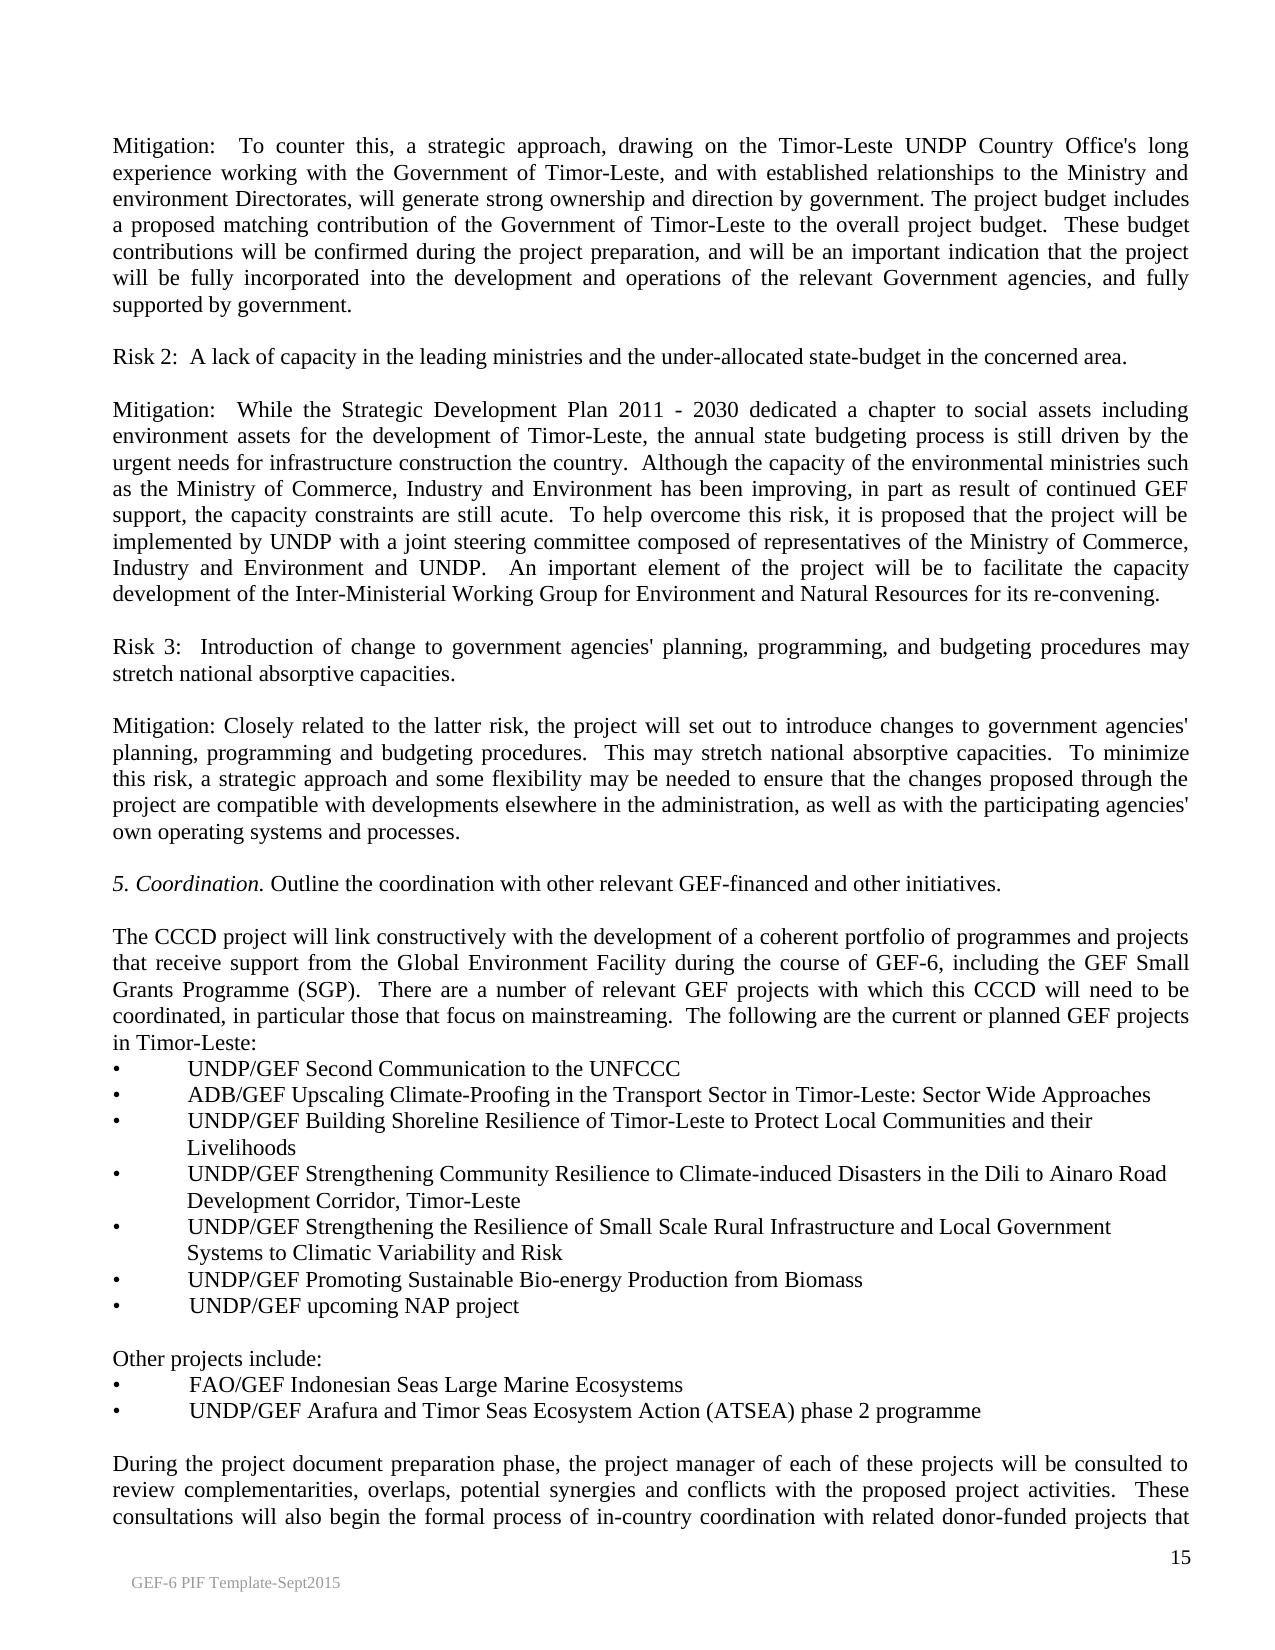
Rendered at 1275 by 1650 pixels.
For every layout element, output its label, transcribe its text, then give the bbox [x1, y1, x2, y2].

text • UNDP/GEF Strengthening Community Resilience to Climate-induced Disasters in the Dili to Ainaro Road [112, 1160, 1191, 1187]
text Other projects include: [112, 1345, 1191, 1371]
text Mitigation: While the Strategic Development Plan 2011 - 2030 dedicated a chapter to social assets including environment assets for the development of Timor-Leste, the annual state budgeting process is still driven by the urgent needs for infrastructure construction the country. Although the capacity of the environmental ministries such as the Ministry of Commerce, Industry and Environment has been improving, in part as result of continued GEF support, the capacity constraints are still acute. To help overcome this risk, it is proposed that the project will be implemented by UNDP with a joint steering committee composed of representatives of the Ministry of Commerce, Industry and Environment and UNDP. An important element of the project will be to facilitate the capacity development of the Inter-Ministerial Working Group for Environment and Natural Resources for its re-convening. [112, 396, 1191, 607]
text The CCCD project will link constructively with the development of a coherent portfolio of programmes and projects that receive support from the Global Environment Facility during the course of GEF-6, including the GEF Small Grants Programme (SGP). There are a number of relevant GEF projects with which this CCCD will need to be coordinated, in particular those that focus on mainstreaming. The following are the current or planned GEF projects in Timor-Leste: [112, 923, 1191, 1055]
text Risk 3: Introduction of change to government agencies' planning, programming, and budgeting procedures may stretch national absorptive capacities. [112, 633, 1191, 686]
text • ADB/GEF Upscaling Climate-Proofing in the Transport Sector in Timor-Leste: Sector Wide Approaches [112, 1081, 1191, 1108]
text 5. Coordination. Outline the coordination with other relevant GEF-financed and other initiatives. [112, 870, 1191, 897]
text • UNDP/GEF Arafura and Timor Seas Ecosystem Action (ATSEA) phase 2 programme [112, 1397, 1191, 1424]
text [112, 1450, 1191, 1529]
text Risk 2: A lack of capacity in the leading ministries and the under-allocated state-budget in the concerned area. [112, 343, 1191, 370]
text Mitigation: Closely related to the latter risk, the project will set out to introduce changes to government agencies' planning, programming and budgeting procedures. This may stretch national absorptive capacities. To minimize this risk, a strategic approach and some flexibility may be needed to ensure that the changes proposed through the project are compatible with developments elsewhere in the administration, as well as with the participating agencies' own operating systems and processes. [112, 712, 1191, 844]
text Livelihoods [112, 1134, 1191, 1160]
text • UNDP/GEF Strengthening the Resilience of Small Scale Rural Infrastructure and Local Government [112, 1213, 1191, 1239]
text • UNDP/GEF Promoting Sustainable Bio-energy Production from Biomass [112, 1266, 1191, 1292]
text Systems to Climatic Variability and Risk [112, 1239, 1191, 1266]
text Development Corridor, Timor-Leste [112, 1187, 1191, 1213]
text Mitigation: To counter this, a strategic approach, drawing on the Timor-Leste UNDP Country Office's long experience working with the Government of Timor-Leste, and with established relationships to the Ministry and environment Directorates, will generate strong ownership and direction by government. The project budget includes a proposed matching contribution of the Government of Timor-Leste to the overall project budget. These budget contributions will be confirmed during the project preparation, and will be an important indication that the project will be fully incorporated into the development and operations of the relevant Government agencies, and fully supported by government. [112, 132, 1191, 317]
text • UNDP/GEF Building Shoreline Resilience of Timor-Leste to Protect Local Communities and their [112, 1108, 1191, 1134]
text • UNDP/GEF upcoming NAP project [112, 1292, 1191, 1318]
text • FAO/GEF Indonesian Seas Large Marine Ecosystems [112, 1371, 1191, 1397]
text • UNDP/GEF Second Communication to the UNFCCC [112, 1055, 1191, 1081]
